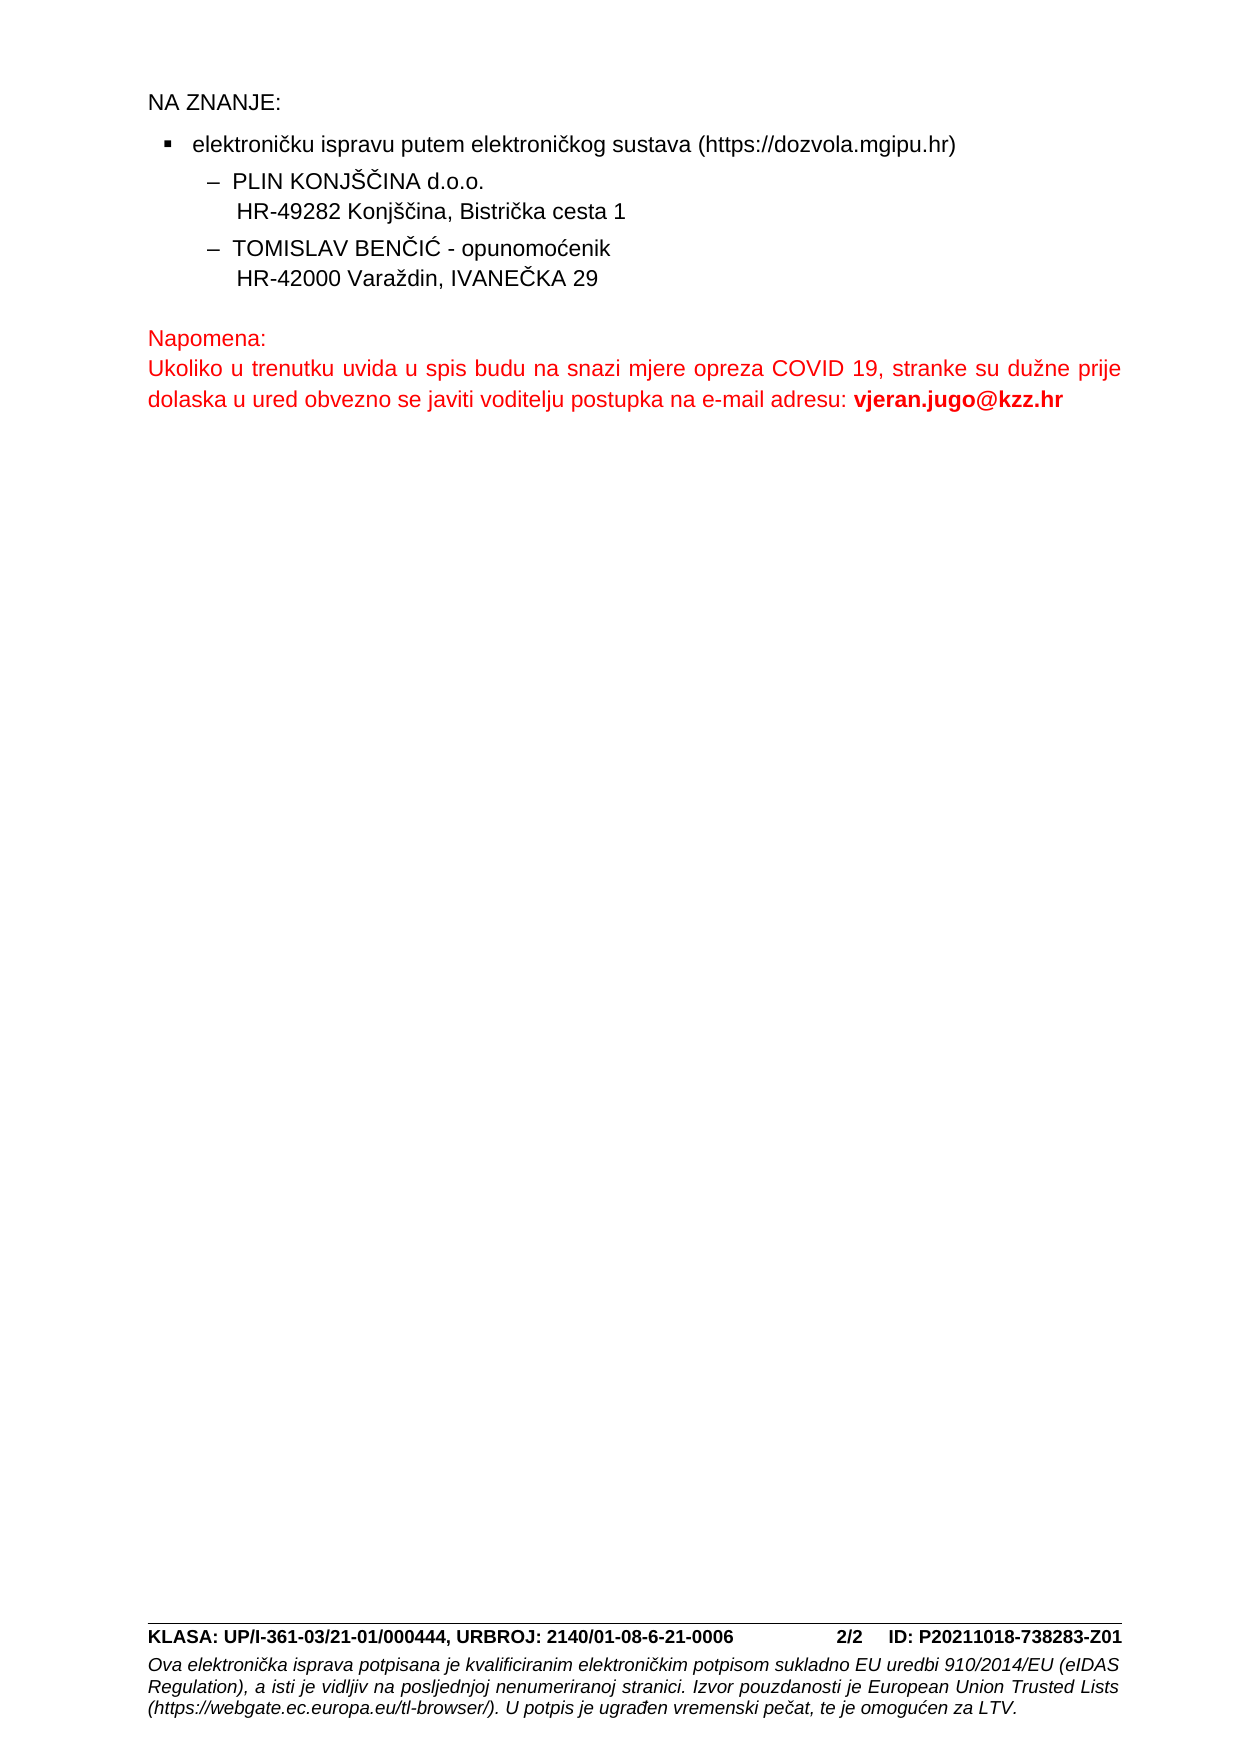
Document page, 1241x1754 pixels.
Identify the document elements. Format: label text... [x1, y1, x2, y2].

text HR-49282 Konjščina, Bistrička cesta 1 [236, 198, 1122, 224]
text – PLIN KONJŠČINA d.o.o. [207, 168, 1004, 194]
text Napomena: [148, 325, 1122, 351]
text – TOMISLAV BENČIĆ - opunomoćenik [207, 234, 1004, 261]
text HR-42000 Varaždin, IVANEČKA 29 [236, 265, 1004, 291]
text Ukoliko u trenutku uvida u spis budu na snazi mjere opreza COVID 19, stranke su dužne prije dolaska u ured obvezno se javiti voditelju postupka na e-mail adresu: vjeran.jugo@kzz.hr [148, 355, 1122, 412]
text NA ZNANJE: [148, 89, 1004, 115]
list elektroničku ispravu putem elektroničkog sustava (https://dozvola.mgipu.hr) [162, 131, 1122, 158]
